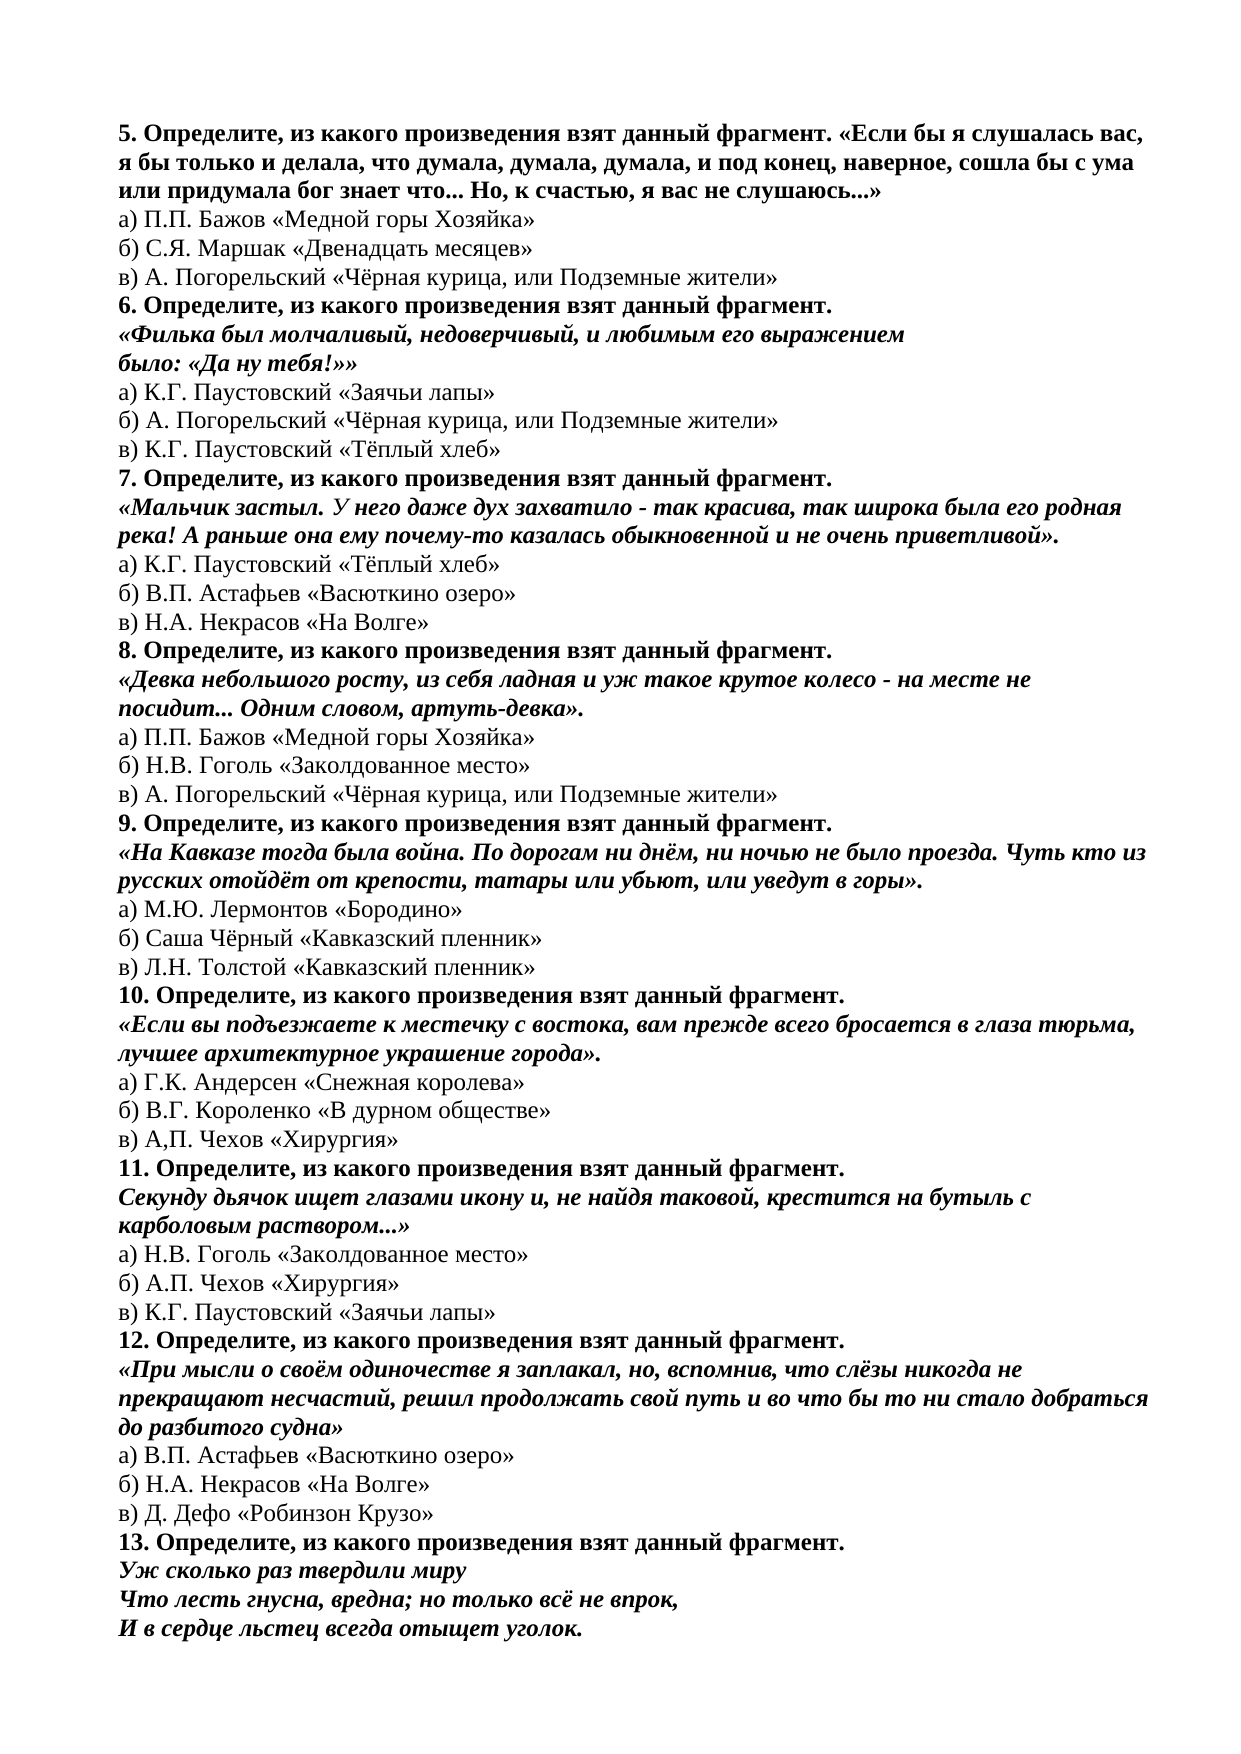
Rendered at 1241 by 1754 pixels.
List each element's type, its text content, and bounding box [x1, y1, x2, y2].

text в) Л.Н. Толстой «Кавказский пленник» [118, 952, 1152, 981]
text в) К.Г. Паустовский «Заячьи лапы» [118, 1297, 1152, 1326]
text 10. Определите, из какого произведения взят данный фрагмент. [118, 981, 1152, 1009]
text 5. Определите, из какого произведения взят данный фрагмент. «Если бы я слушалась вас, я бы только и делала, что думала, думала, думала, и под конец, наверное, сошла бы с ума или придумала бог знает что... Но, к счастью, я вас не слушаюсь...» [118, 118, 1152, 204]
text б) Н.А. Некрасов «На Волге» [118, 1469, 1152, 1498]
text И в сердце льстец всегда отыщет уголок. [118, 1613, 1152, 1642]
text Что лесть гнусна, вредна; но только всё не впрок, [118, 1584, 1152, 1613]
text 13. Определите, из какого произведения взят данный фрагмент. [118, 1527, 1152, 1556]
text а) П.П. Бажов «Медной горы Хозяйка» [118, 722, 1152, 751]
text в) А. Погорельский «Чёрная курица, или Подземные жители» [118, 262, 1152, 291]
text «Девка небольшого росту, из себя ладная и уж такое крутое колесо - на месте не посидит... Одним словом, артуть-девка». [118, 664, 1152, 722]
text а) Г.К. Андерсен «Снежная королева» [118, 1067, 1152, 1096]
text б) А.П. Чехов «Хирургия» [118, 1268, 1152, 1297]
text 11. Определите, из какого произведения взят данный фрагмент. [118, 1153, 1152, 1182]
text было: «Да ну тебя!»» [118, 348, 1152, 377]
text в) А. Погорельский «Чёрная курица, или Подземные жители» [118, 779, 1152, 808]
text 12. Определите, из какого произведения взят данный фрагмент. [118, 1326, 1152, 1354]
text «На Кавказе тогда была война. По дорогам ни днём, ни ночью не было проезда. Чуть кто из русских отойдёт от крепости, татары или убьют, или уведут в горы». [118, 837, 1152, 894]
text 8. Определите, из какого произведения взят данный фрагмент. [118, 636, 1152, 664]
text в) Н.А. Некрасов «На Волге» [118, 607, 1152, 636]
text а) М.Ю. Лермонтов «Бородино» [118, 894, 1152, 923]
text «При мысли о своём одиночестве я заплакал, но, вспомнив, что слёзы никогда не прекращают несчастий, решил продолжать свой путь и во что бы то ни стало добраться до разбитого судна» [118, 1354, 1152, 1441]
text в) А,П. Чехов «Хирургия» [118, 1124, 1152, 1153]
text в) Д. Дефо «Робинзон Крузо» [118, 1498, 1152, 1527]
text в) К.Г. Паустовский «Тёплый хлеб» [118, 434, 1152, 463]
text «Если вы подъезжаете к местечку с востока, вам прежде всего бросается в глаза тюрьма, лучшее архитектурное украшение города». [118, 1009, 1152, 1067]
text 9. Определите, из какого произведения взят данный фрагмент. [118, 808, 1152, 837]
text б) С.Я. Маршак «Двенадцать месяцев» [118, 233, 1152, 262]
text а) К.Г. Паустовский «Заячьи лапы» [118, 377, 1152, 406]
text а) Н.В. Гоголь «Заколдованное место» [118, 1239, 1152, 1268]
text а) П.П. Бажов «Медной горы Хозяйка» [118, 204, 1152, 233]
text б) Н.В. Гоголь «Заколдованное место» [118, 751, 1152, 779]
text «Мальчик застыл. У него даже дух захватило - так красива, так широка была его родная река! А раньше она ему почему-то казалась обыкновенной и не очень приветливой». [118, 492, 1152, 549]
text Уж сколько раз твердили миру [118, 1556, 1152, 1584]
text б) Саша Чёрный «Кавказский пленник» [118, 923, 1152, 952]
text а) В.П. Астафьев «Васюткино озеро» [118, 1441, 1152, 1469]
text 7. Определите, из какого произведения взят данный фрагмент. [118, 463, 1152, 492]
text «Филька был молчаливый, недоверчивый, и любимым его выражением [118, 319, 1152, 348]
text б) В.П. Астафьев «Васюткино озеро» [118, 578, 1152, 607]
text 6. Определите, из какого произведения взят данный фрагмент. [118, 291, 1152, 319]
text б) В.Г. Короленко «В дурном обществе» [118, 1096, 1152, 1124]
text а) К.Г. Паустовский «Тёплый хлеб» [118, 549, 1152, 578]
text б) А. Погорельский «Чёрная курица, или Подземные жители» [118, 406, 1152, 434]
text Секунду дьячок ищет глазами икону и, не найдя таковой, крестится на бутыль с карболовым раствором...» [118, 1182, 1152, 1239]
